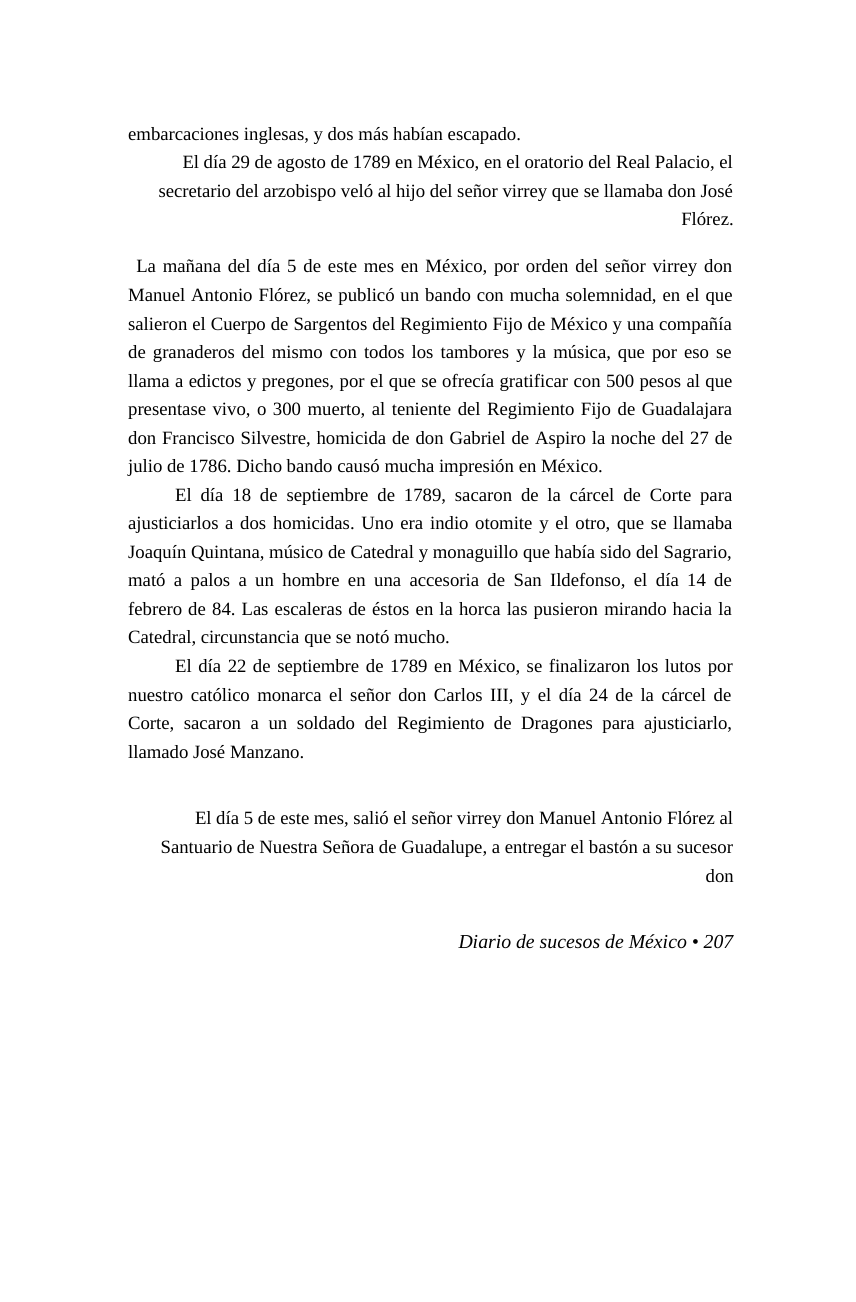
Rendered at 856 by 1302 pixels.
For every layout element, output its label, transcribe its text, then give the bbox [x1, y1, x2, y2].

text El día 18 de septiembre de 1789, sacaron de la cárcel de Corte para ajusticiarlos a dos homicidas. Uno era indio otomite y el otro, que se llamaba Joaquín Quintana, músico de Catedral y monaguillo que había sido del Sagrario, mató a palos a un hombre en una accesoria de San Ildefonso, el día 14 de febrero de 84. Las escaleras de éstos en la horca las pusieron mirando hacia la Catedral, circunstancia que se notó mucho. [128, 478, 733, 650]
text Diario de sucesos de México • 207 [128, 933, 733, 952]
text El día 5 de este mes, salió el señor virrey don Manuel Antonio Flórez al Santuario de Nuestra Señora de Guadalupe, a entregar el bastón a su sucesor don [128, 801, 733, 888]
text El día 29 de agosto de 1789 en México, en el oratorio del Real Palacio, el secretario del arzobispo veló al hijo del señor virrey que se llamaba don José Flórez. [128, 146, 733, 231]
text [128, 117, 733, 146]
text La mañana del día 5 de este mes en México, por orden del señor virrey don Manuel Antonio Flórez, se publicó un bando con mucha solemnidad, en el que salieron el Cuerpo de Sargentos del Regimiento Fijo de México y una compañía de granaderos del mismo con todos los tambores y la música, que por eso se llama a edictos y pregones, por el que se ofrecía gratificar con 500 pesos al que presentase vivo, o 300 muerto, al teniente del Regimiento Fijo de Guadalajara don Francisco Silvestre, homicida de don Gabriel de Aspiro la noche del 27 de julio de 1786. Dicho bando causó mucha impresión en México. [128, 250, 733, 478]
text El día 22 de septiembre de 1789 en México, se finalizaron los lutos por nuestro católico monarca el señor don Carlos III, y el día 24 de la cárcel de Corte, sacaron a un soldado del Regimiento de Dragones para ajusticiarlo, llamado José Manzano. [128, 650, 733, 764]
